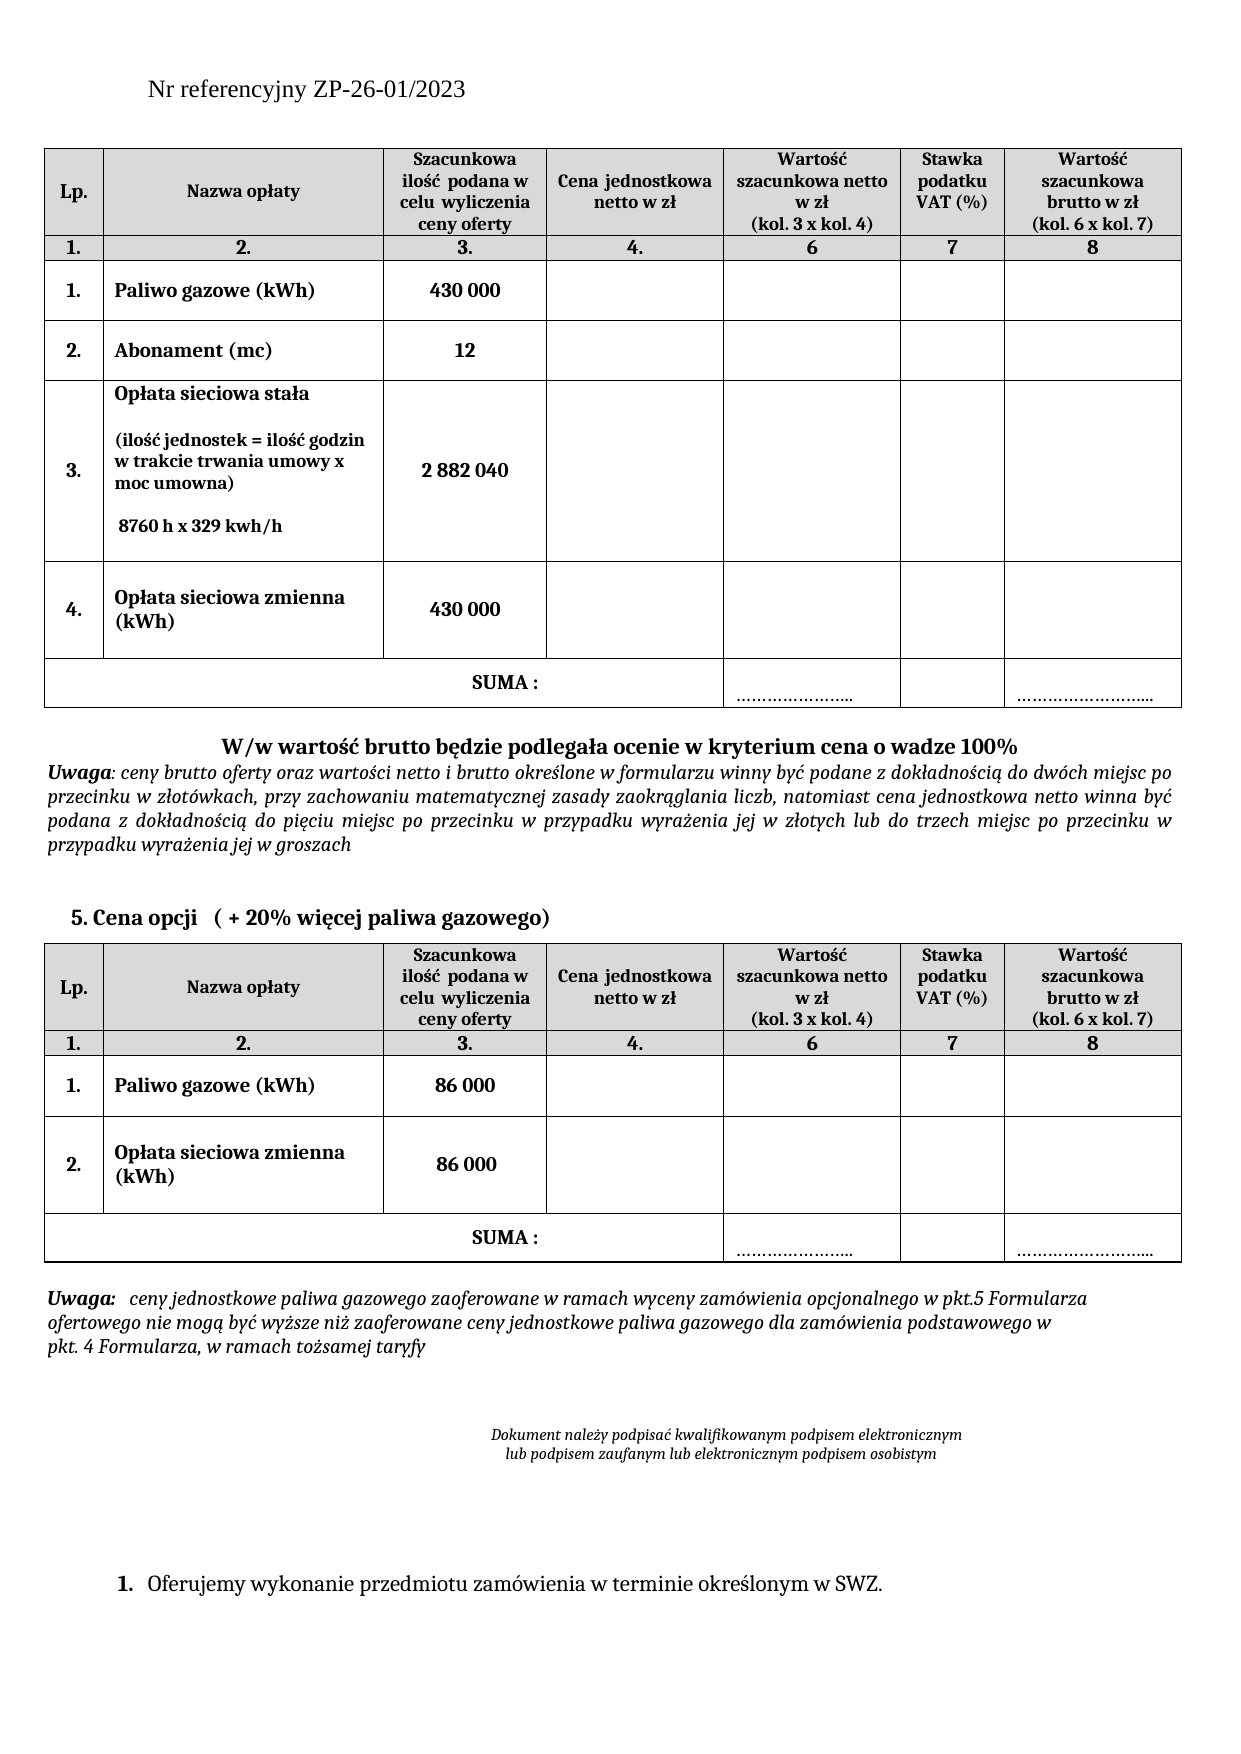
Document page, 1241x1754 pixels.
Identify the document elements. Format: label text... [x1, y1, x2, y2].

text W/w wartość brutto będzie podlegała ocenie w kryterium cena o wadze 100% [148, 734, 1093, 761]
table_cell 3. [45, 381, 103, 561]
text Uwaga: ceny brutto oferty oraz wartości netto i brutto określone w formularzu winny być podane z dokładnością do dwóch miejsc po przecinku w złotówkach, przy zachowaniu matematycznej zasady zaokrąglania liczb, natomiast cena jednostkowa netto winna być podana z dokładnością do pięciu miejsc po przecinku w przypadku wyrażenia jej w złotych lub do trzech miejsc po przecinku w przypadku wyrażenia jej w groszach [47, 761, 1175, 856]
table_cell Paliwo gazowe (kWh) [104, 261, 383, 320]
table_header Szacunkowa ilość podana w celu wyliczenia ceny oferty [384, 944, 546, 1030]
table_cell 6 [724, 236, 900, 260]
table_header Wartość szacunkowa brutto w zł (kol. 6 x kol. 7) [1005, 944, 1181, 1030]
table_cell [724, 1117, 900, 1212]
table_cell 86 000 [384, 1056, 546, 1116]
table_header Szacunkowa ilość podana w celu wyliczenia ceny oferty [384, 149, 546, 235]
text Uwaga: ceny jednostkowe paliwa gazowego zaoferowane w ramach wyceny zamówienia opcjonalnego w pkt.5 Formularza [0, 1286, 1158, 1310]
table_cell [901, 659, 1004, 707]
table_cell 4. [547, 236, 723, 260]
table_cell 86 000 [384, 1117, 546, 1212]
table_cell 2. [104, 1031, 383, 1055]
table_cell [724, 321, 900, 380]
table_cell 2. [45, 1117, 103, 1212]
table_cell [1005, 1056, 1181, 1116]
table_cell [547, 381, 723, 561]
table_cell 1. [45, 236, 103, 260]
table_cell 3. [384, 1031, 546, 1055]
table_cell [724, 562, 900, 658]
table_cell Abonament (mc) [104, 321, 383, 380]
table_cell Opłata sieciowa stała (ilość jednostek = ilość godzin w trakcie trwania umowy x moc umowna) 8760 h x 329 kwh/h [104, 381, 383, 561]
table_cell 8 [1005, 236, 1181, 260]
table_header Stawka podatku VAT (%) [901, 944, 1004, 1030]
table_cell ………………….. [724, 1214, 900, 1261]
table_cell [1005, 562, 1181, 658]
table_cell [724, 381, 900, 561]
table_cell Opłata sieciowa zmienna (kWh) [104, 562, 383, 658]
table_cell 430 000 [384, 261, 546, 320]
text pkt. 4 Formularza, w ramach tożsamej taryfy [47, 1334, 1169, 1358]
table_cell [901, 562, 1004, 658]
table_cell SUMA : [45, 1214, 723, 1261]
table_cell 1. [45, 1031, 103, 1055]
table_cell 6 [724, 1031, 900, 1055]
table_cell [901, 1117, 1004, 1212]
table_cell [724, 1056, 900, 1116]
table_header Cena jednostkowa netto w zł [547, 944, 723, 1030]
table_cell [547, 321, 723, 380]
table_cell 7 [901, 236, 1004, 260]
table_header Lp. [45, 149, 103, 235]
table_cell [901, 1214, 1004, 1261]
table_header Wartość szacunkowa brutto w zł (kol. 6 x kol. 7) [1005, 149, 1181, 235]
table_cell 3. [384, 236, 546, 260]
table_cell [547, 562, 723, 658]
table_header Stawka podatku VAT (%) [901, 149, 1004, 235]
table_header Wartość szacunkowa netto w zł (kol. 3 x kol. 4) [724, 944, 900, 1030]
table_cell [901, 261, 1004, 320]
table_cell Opłata sieciowa zmienna (kWh) [104, 1117, 383, 1212]
table_cell [1005, 1117, 1181, 1212]
table_cell [901, 321, 1004, 380]
text 5. Cena opcji ( + 20% więcej paliwa gazowego) [71, 904, 1093, 931]
table_cell 2. [104, 236, 383, 260]
table_cell [547, 1056, 723, 1116]
table_cell [547, 1117, 723, 1212]
table_header Lp. [45, 944, 103, 1030]
table_cell 1. [45, 1056, 103, 1116]
table_header Nazwa opłaty [104, 944, 383, 1030]
table_cell [1005, 381, 1181, 561]
table_cell [1005, 321, 1181, 380]
table_cell [724, 261, 900, 320]
table_cell 4. [547, 1031, 723, 1055]
table_header Nazwa opłaty [104, 149, 383, 235]
table_cell 12 [384, 321, 546, 380]
table_cell ……………………... [1005, 659, 1181, 707]
table_cell ………………….. [724, 659, 900, 707]
table_cell 430 000 [384, 562, 546, 658]
text Dokument należy podpisać kwalifikowanym podpisem elektronicznym [148, 1425, 1093, 1444]
table_cell SUMA : [45, 659, 723, 707]
table_cell 1. [45, 261, 103, 320]
table_cell Paliwo gazowe (kWh) [104, 1056, 383, 1116]
table_cell 2. [45, 321, 103, 380]
table_header Cena jednostkowa netto w zł [547, 149, 723, 235]
text ofertowego nie mogą być wyższe niż zaoferowane ceny jednostkowe paliwa gazowego dla zamówienia podstawowego w [47, 1310, 1169, 1334]
table_cell 4. [45, 562, 103, 658]
list Oferujemy wykonanie przedmiotu zamówienia w terminie określonym w SWZ. [118, 1571, 1087, 1597]
table_cell [547, 261, 723, 320]
table_cell 2 882 040 [384, 381, 546, 561]
table_header Wartość szacunkowa netto w zł (kol. 3 x kol. 4) [724, 149, 900, 235]
table_cell [901, 381, 1004, 561]
table_cell 7 [901, 1031, 1004, 1055]
table_cell 8 [1005, 1031, 1181, 1055]
table_cell [901, 1056, 1004, 1116]
text lub podpisem zaufanym lub elektronicznym podpisem osobistym [148, 1444, 1093, 1464]
table_cell ……………………... [1005, 1214, 1181, 1261]
table_cell [1005, 261, 1181, 320]
